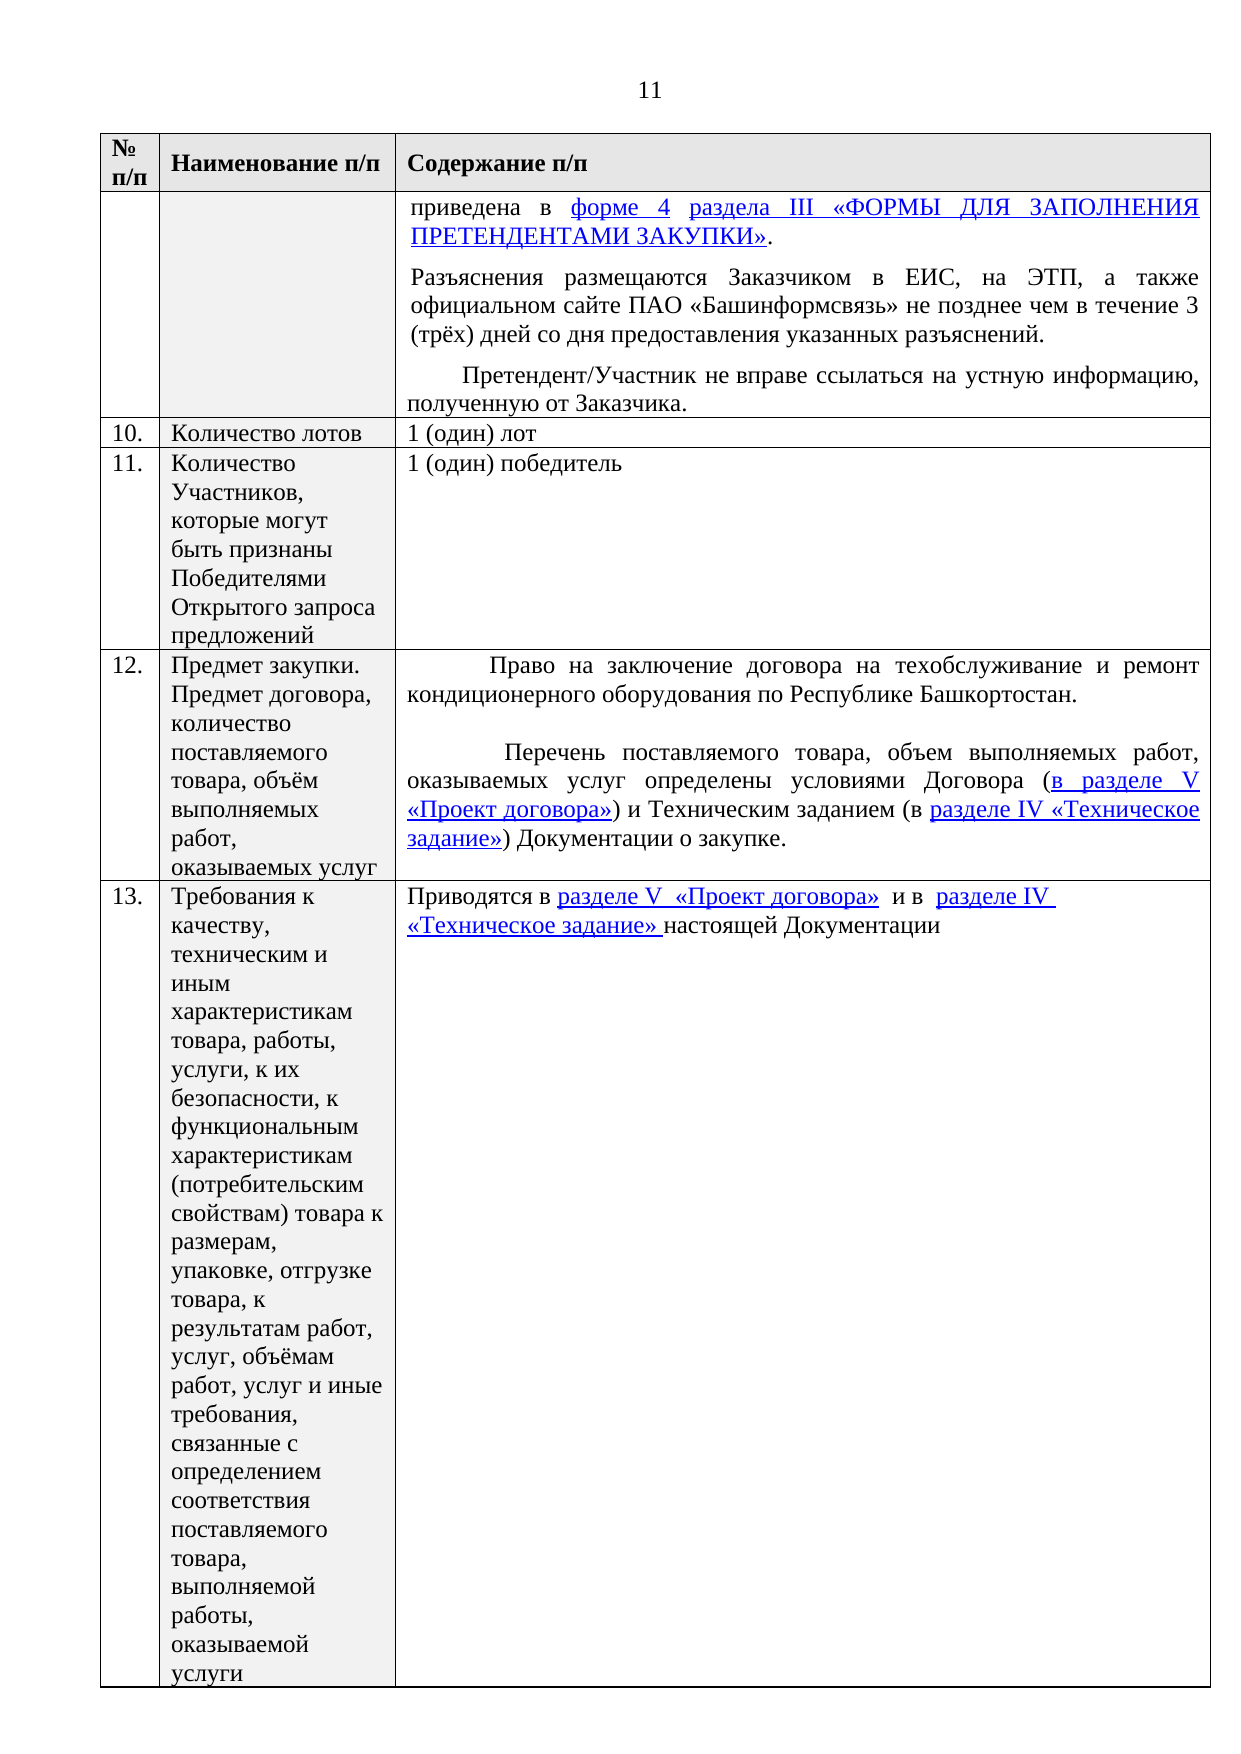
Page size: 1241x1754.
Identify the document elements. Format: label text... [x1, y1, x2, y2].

table_header Содержание п/п [396, 134, 1210, 191]
table_cell Количество лотов [160, 418, 395, 447]
table_header № п/п [101, 134, 159, 191]
table_cell [101, 192, 159, 417]
table_cell Предмет закупки. Предмет договора, количество поставляемого товара, объём выполняемых работ, оказываемых услуг [160, 650, 395, 880]
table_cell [396, 881, 1210, 1686]
table_cell [101, 650, 159, 880]
table_cell Количество Участников, которые могут быть признаны Победителями Открытого запроса предложений [160, 448, 395, 649]
table_cell [101, 418, 159, 447]
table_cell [160, 881, 395, 1686]
table_header Наименование п/п [160, 134, 395, 191]
table_cell Право на заключение договора на техобслуживание и ремонт кондиционерного оборудования по Республике Башкортостан. Перечень поставляемого товара, объем выполняемых работ, оказываемых услуг определены условиями Договора (в разделе V «Проект договора») и Техническим заданием (в разделе IV «Техническое задание») Документации о закупке. [396, 650, 1210, 880]
table_cell 1 (один) лот [396, 418, 1210, 447]
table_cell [160, 192, 395, 417]
table_cell 1 (один) победитель [396, 448, 1210, 649]
table_cell [101, 881, 159, 1686]
table_cell [101, 448, 159, 649]
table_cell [396, 192, 1210, 417]
